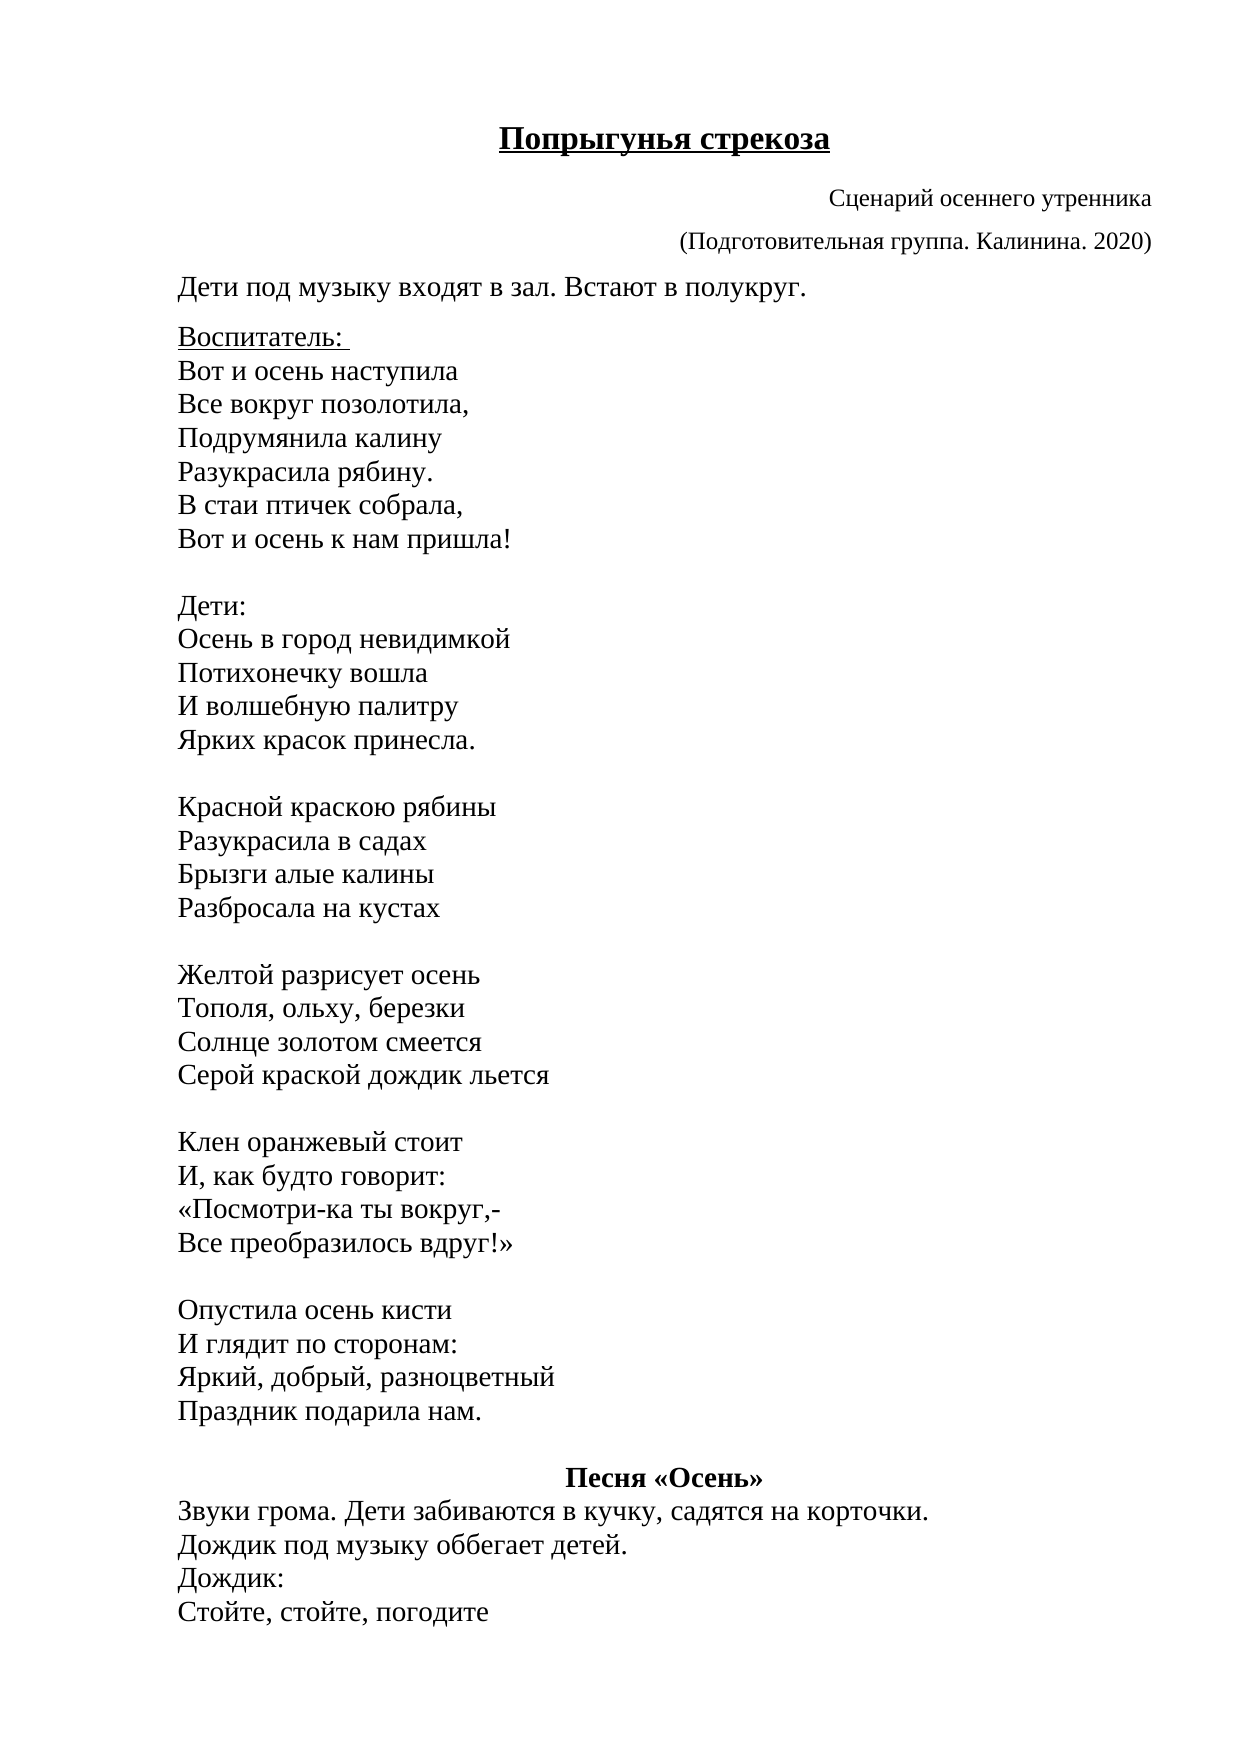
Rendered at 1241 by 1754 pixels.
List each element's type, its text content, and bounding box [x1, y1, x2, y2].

text Красной краскою рябины [177, 789, 1152, 823]
text Звуки грома. Дети забиваются в кучку, садятся на корточки. [177, 1493, 1152, 1527]
text Воспитатель: [177, 319, 1152, 353]
text Все преобразилось вдруг!» [177, 1225, 1152, 1259]
text Вот и осень наступила [177, 353, 1152, 387]
text Дети: [177, 588, 1152, 621]
text Праздник подарила нам. [177, 1393, 1152, 1426]
text Разукрасила рябину. [177, 454, 1152, 487]
text Попрыгунья стрекоза [177, 118, 1152, 156]
text Вот и осень к нам пришла! [177, 521, 1152, 554]
text В стаи птичек собрала, [177, 487, 1152, 521]
text Дети под музыку входят в зал. Встают в полукруг. [177, 269, 1152, 303]
text Разбросала на кустах [177, 890, 1152, 923]
text Солнце золотом смеется [177, 1024, 1152, 1057]
text Осень в город невидимкой [177, 621, 1152, 655]
text Дождик под музыку оббегает детей. [177, 1527, 1152, 1561]
text Подрумянила калину [177, 420, 1152, 454]
text Потихонечку вошла [177, 655, 1152, 688]
text Стойте, стойте, погодите [177, 1594, 1152, 1628]
text Песня «Осень» [177, 1460, 1152, 1493]
text И волшебную палитру [177, 688, 1152, 722]
text Все вокруг позолотила, [177, 387, 1152, 420]
text Серой краской дождик льется [177, 1057, 1152, 1091]
text «Посмотри-ка ты вокруг,- [177, 1192, 1152, 1225]
text Яркий, добрый, разноцветный [177, 1359, 1152, 1393]
text Ярких красок принесла. [177, 722, 1152, 756]
text И, как будто говорит: [177, 1158, 1152, 1192]
text Тополя, ольху, березки [177, 990, 1152, 1024]
text Клен оранжевый стоит [177, 1124, 1152, 1158]
text (Подготовительная группа. Калинина. 2020) [177, 226, 1152, 255]
text Разукрасила в садах [177, 823, 1152, 856]
text Брызги алые калины [177, 856, 1152, 890]
text И глядит по сторонам: [177, 1326, 1152, 1359]
text Дождик: [177, 1561, 1152, 1594]
text Желтой разрисует осень [177, 957, 1152, 990]
text Опустила осень кисти [177, 1292, 1152, 1326]
text Сценарий осеннего утренника [177, 183, 1152, 212]
